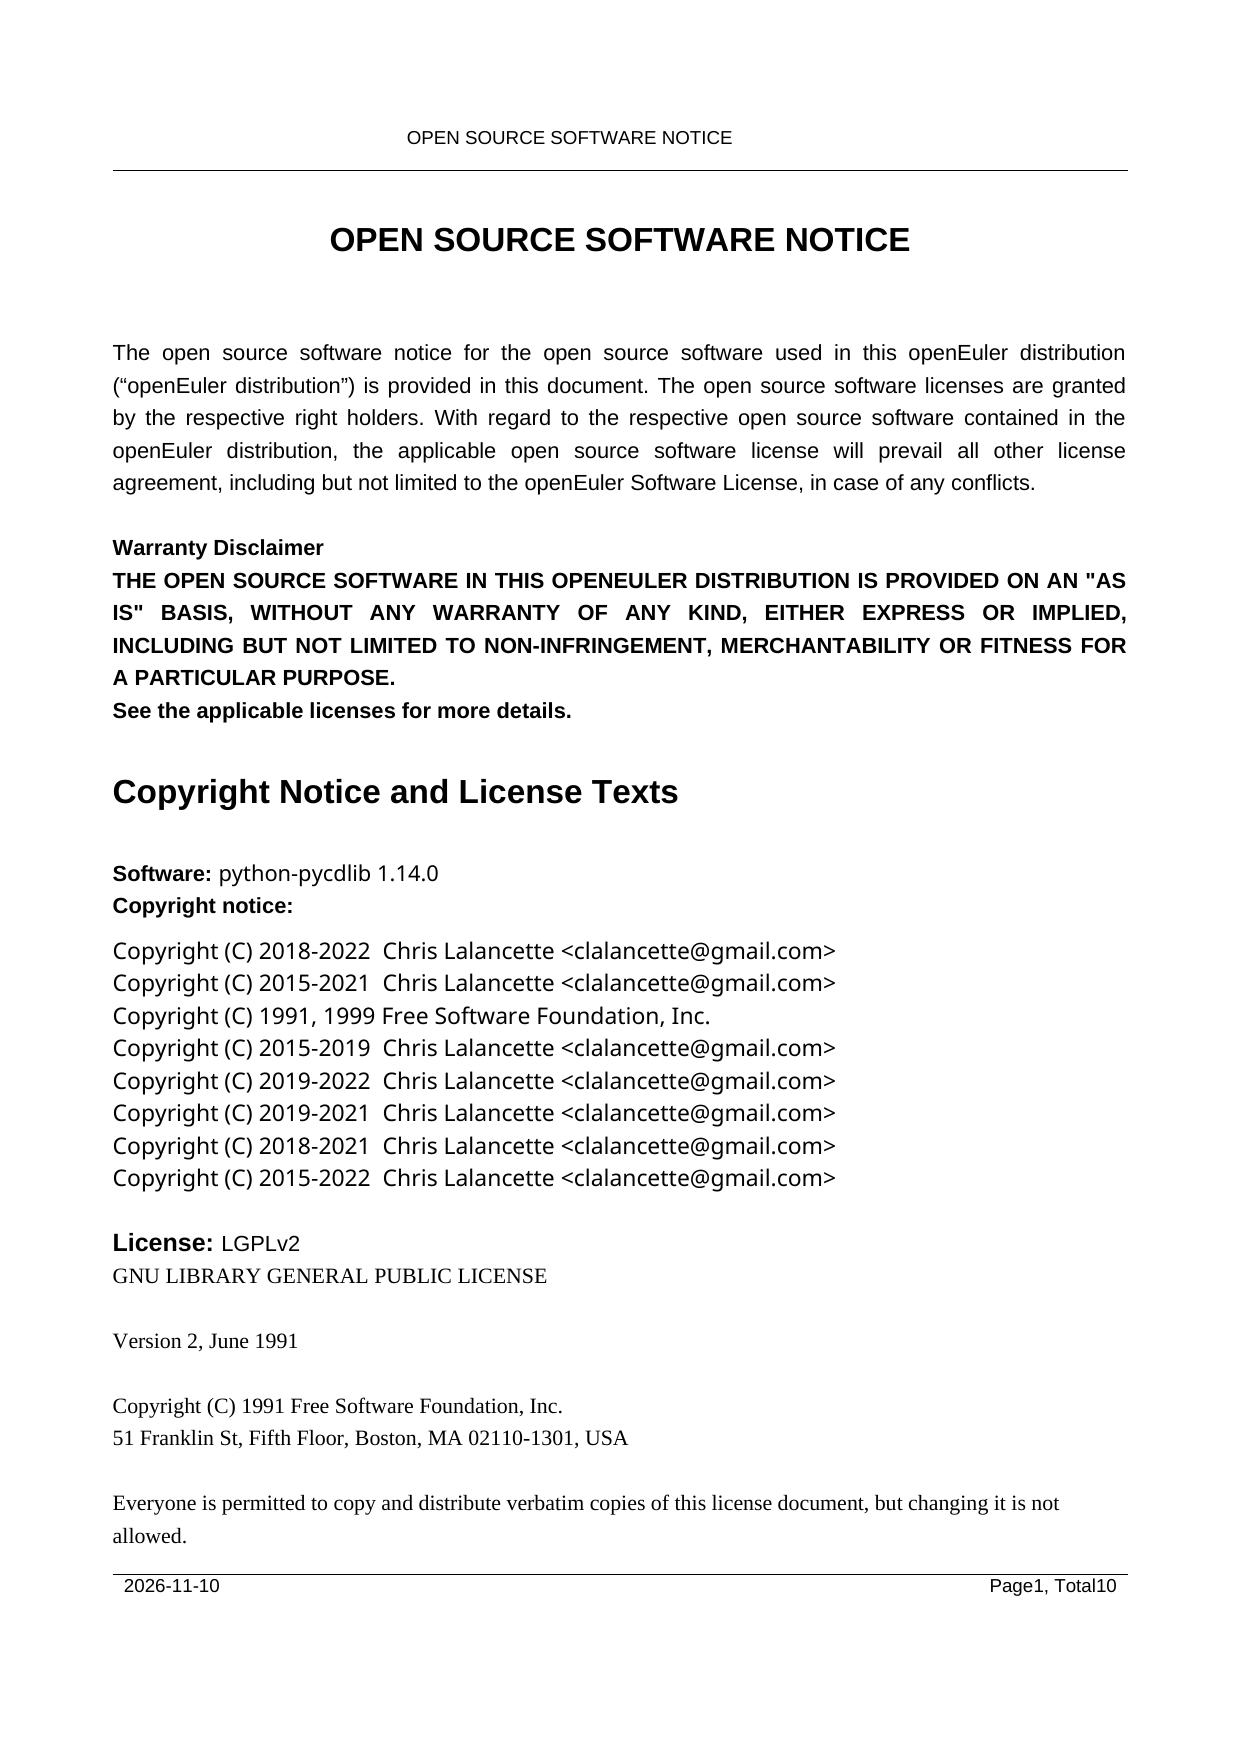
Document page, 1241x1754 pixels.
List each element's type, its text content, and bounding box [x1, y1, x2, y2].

text Copyright notice: [112, 889, 1128, 921]
title Software: python-pycdlib 1.14.0 [112, 856, 1128, 889]
text OPEN SOURCE SOFTWARE NOTICE [112, 206, 1128, 271]
text THE OPEN SOURCE SOFTWARE IN THIS OPENEULER DISTRIBUTION IS PROVIDED ON AN "AS IS" BASIS, WITHOUT ANY WARRANTY OF ANY KIND, EITHER EXPRESS OR IMPLIED, INCLUDING BUT NOT LIMITED TO NON-INFRINGEMENT, MERCHANTABILITY OR FITNESS FOR A PARTICULAR PURPOSE. See the applicable licenses for more details. [112, 564, 1128, 726]
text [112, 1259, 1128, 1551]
text The open source software notice for the open source software used in this openEuler distribution (“openEuler distribution”) is provided in this document. The open source software licenses are granted by the respective right holders. With regard to the respective open source software contained in the openEuler distribution, the applicable open source software license will prevail all other license agreement, including but not limited to the openEuler Software License, in case of any conflicts. [112, 336, 1128, 499]
text Warranty Disclaimer [112, 531, 1128, 564]
text Copyright Notice and License Texts [112, 759, 1128, 824]
text Copyright (C) 2018-2022 Chris Lalancette <clalancette@gmail.com> Copyright (C) 2015-2021 Chris Lalancette <clalancette@gmail.com> Copyright (C) 1991, 1999 Free Software Foundation, Inc. Copyright (C) 2015-2019 Chris Lalancette <clalancette@gmail.com> Copyright (C) 2019-2022 Chris Lalancette <clalancette@gmail.com> Copyright (C) 2019-2021 Chris Lalancette <clalancette@gmail.com> Copyright (C) 2018-2021 Chris Lalancette <clalancette@gmail.com> Copyright (C) 2015-2022 Chris Lalancette <clalancette@gmail.com> [112, 934, 1128, 1226]
text License: LGPLv2 [112, 1226, 1128, 1259]
